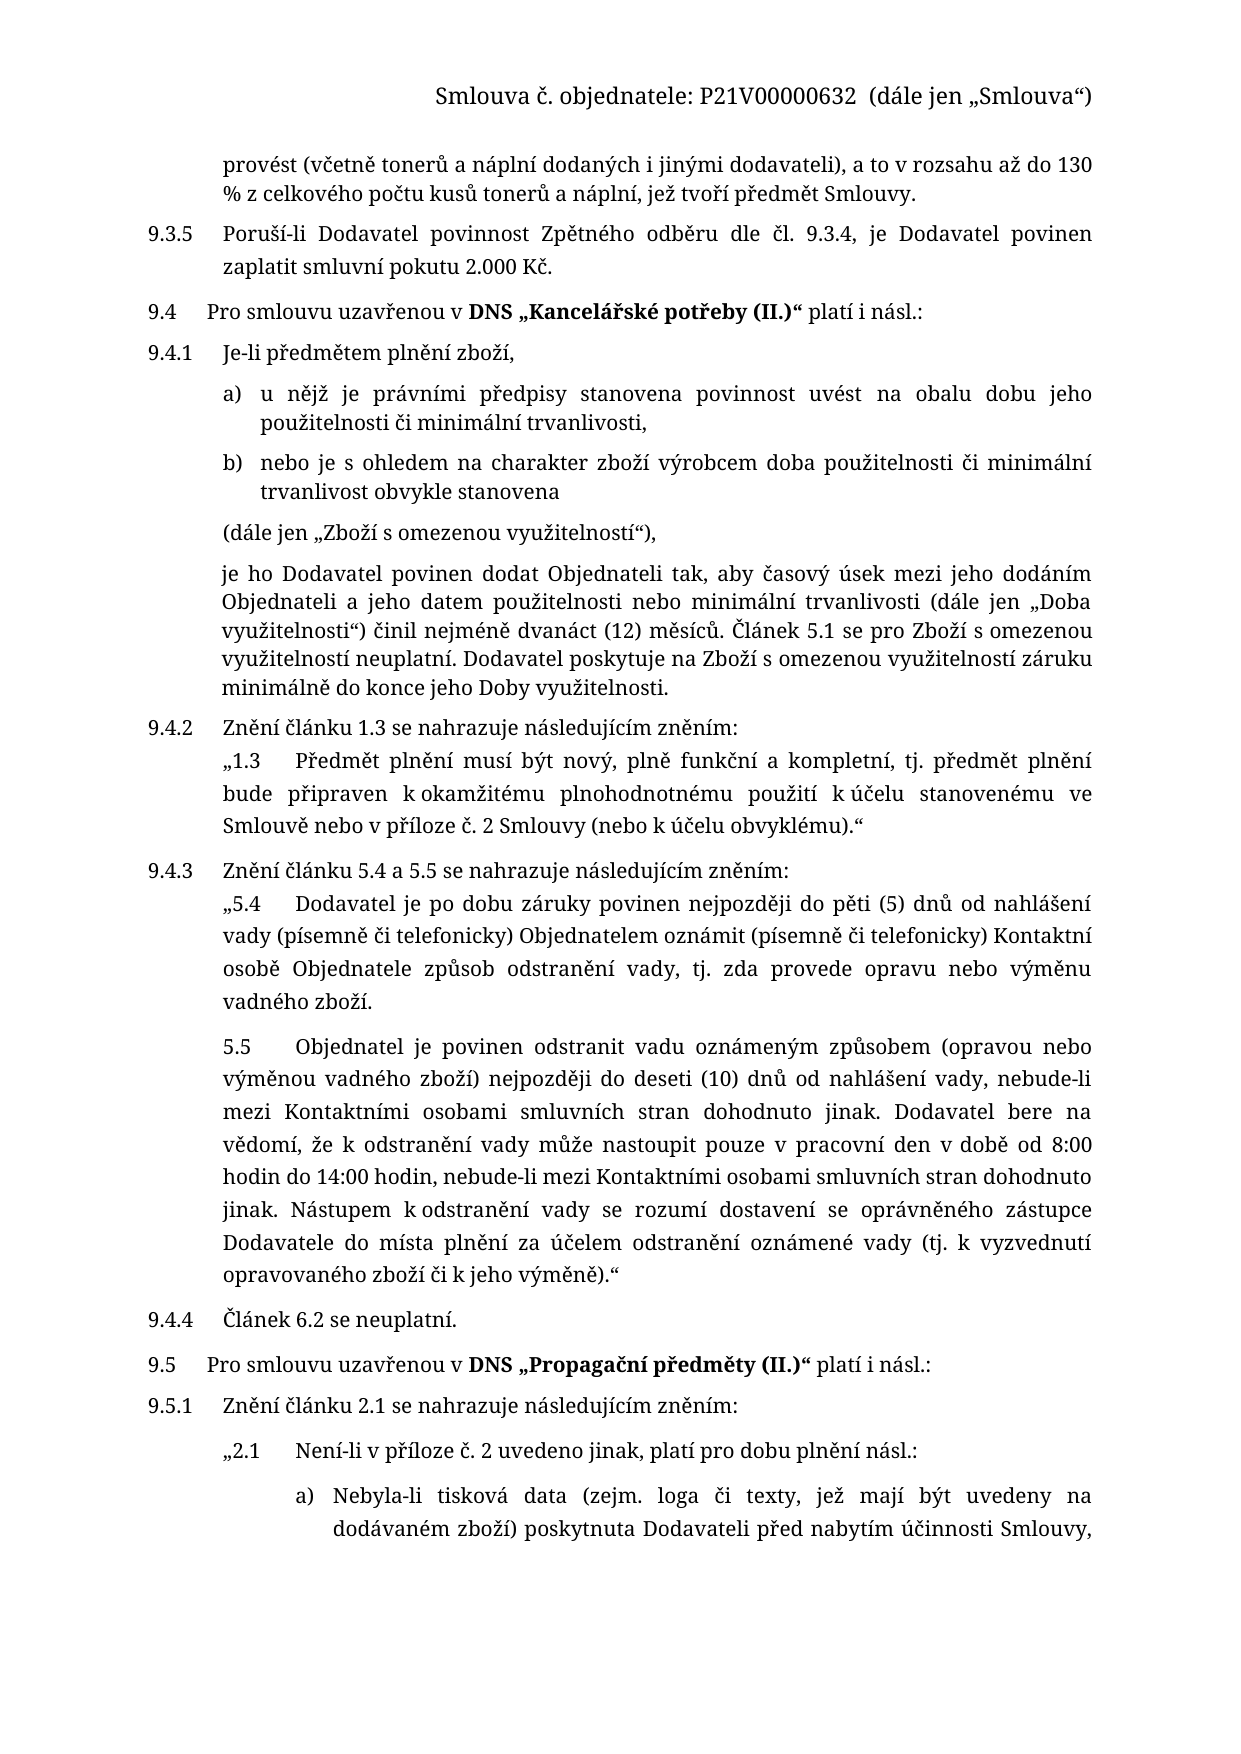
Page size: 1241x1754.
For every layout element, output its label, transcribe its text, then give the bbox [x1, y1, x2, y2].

list nebo je s ohledem na charakter zboží výrobcem doba použitelnosti či minimální trvanlivost obvykle stanovena [223, 448, 1093, 505]
list Je-li předmětem plnění zboží, [148, 338, 1093, 367]
list Poruší-li Dodavatel povinnost Zpětného odběru dle čl. 9.3.4, je Dodavatel povinen zaplatit smluvní pokutu 2.000 Kč. [148, 219, 1093, 281]
list „2.1 Není-li v příloze č. 2 uvedeno jinak, platí pro dobu plnění násl.: [223, 1436, 1093, 1465]
list Pro smlouvu uzavřenou v DNS „Kancelářské potřeby (II.)“ platí i násl.: [148, 297, 1093, 326]
text je ho Dodavatel povinen dodat Objednateli tak, aby časový úsek mezi jeho dodáním Objednateli a jeho datem použitelnosti nebo minimální trvanlivosti (dále jen „Doba využitelnosti“) činil nejméně dvanáct (12) měsíců. Článek 5.1 se pro Zboží s omezenou využitelností neuplatní. Dodavatel poskytuje na Zboží s omezenou využitelností záruku minimálně do konce jeho Doby využitelnosti. [221, 559, 1093, 701]
list „5.4 Dodavatel je po dobu záruky povinen nejpozději do pěti (5) dnů od nahlášení vady (písemně či telefonicky) Objednatelem oznámit (písemně či telefonicky) Kontaktní osobě Objednatele způsob odstranění vady, tj. zda provede opravu nebo výměnu vadného zboží. [223, 889, 1093, 1015]
list Pro smlouvu uzavřenou v DNS „Propagační předměty (II.)“ platí i násl.: [148, 1350, 1093, 1379]
list Článek 6.2 se neuplatní. [148, 1305, 1093, 1334]
text (dále jen „Zboží s omezenou využitelností“), [223, 518, 1093, 546]
list 5.5 Objednatel je povinen odstranit vadu oznámeným způsobem (opravou nebo výměnou vadného zboží) nejpozději do deseti (10) dnů od nahlášení vady, nebude-li mezi Kontaktními osobami smluvních stran dohodnuto jinak. Dodavatel bere na vědomí, že k odstranění vady může nastoupit pouze v pracovní den v době od 8:00 hodin do 14:00 hodin, nebude-li mezi Kontaktními osobami smluvních stran dohodnuto jinak. Nástupem k odstranění vady se rozumí dostavení se oprávněného zástupce Dodavatele do místa plnění za účelem odstranění oznámené vady (tj. k vyzvednutí opravovaného zboží či k jeho výměně).“ [223, 1032, 1093, 1289]
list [148, 150, 1093, 207]
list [295, 1482, 1093, 1543]
list „1.3 Předmět plnění musí být nový, plně funkční a kompletní, tj. předmět plnění bude připraven k okamžitému plnohodnotnému použití k účelu stanovenému ve Smlouvě nebo v příloze č. 2 Smlouvy (nebo k účelu obvyklému).“ [223, 746, 1093, 840]
list Znění článku 5.4 a 5.5 se nahrazuje následujícím zněním: [148, 856, 1093, 885]
list Znění článku 2.1 se nahrazuje následujícím zněním: [148, 1391, 1093, 1420]
list Znění článku 1.3 se nahrazuje následujícím zněním: [148, 713, 1093, 742]
list u nějž je právními předpisy stanovena povinnost uvést na obalu dobu jeho použitelnosti či minimální trvanlivosti, [223, 379, 1093, 436]
